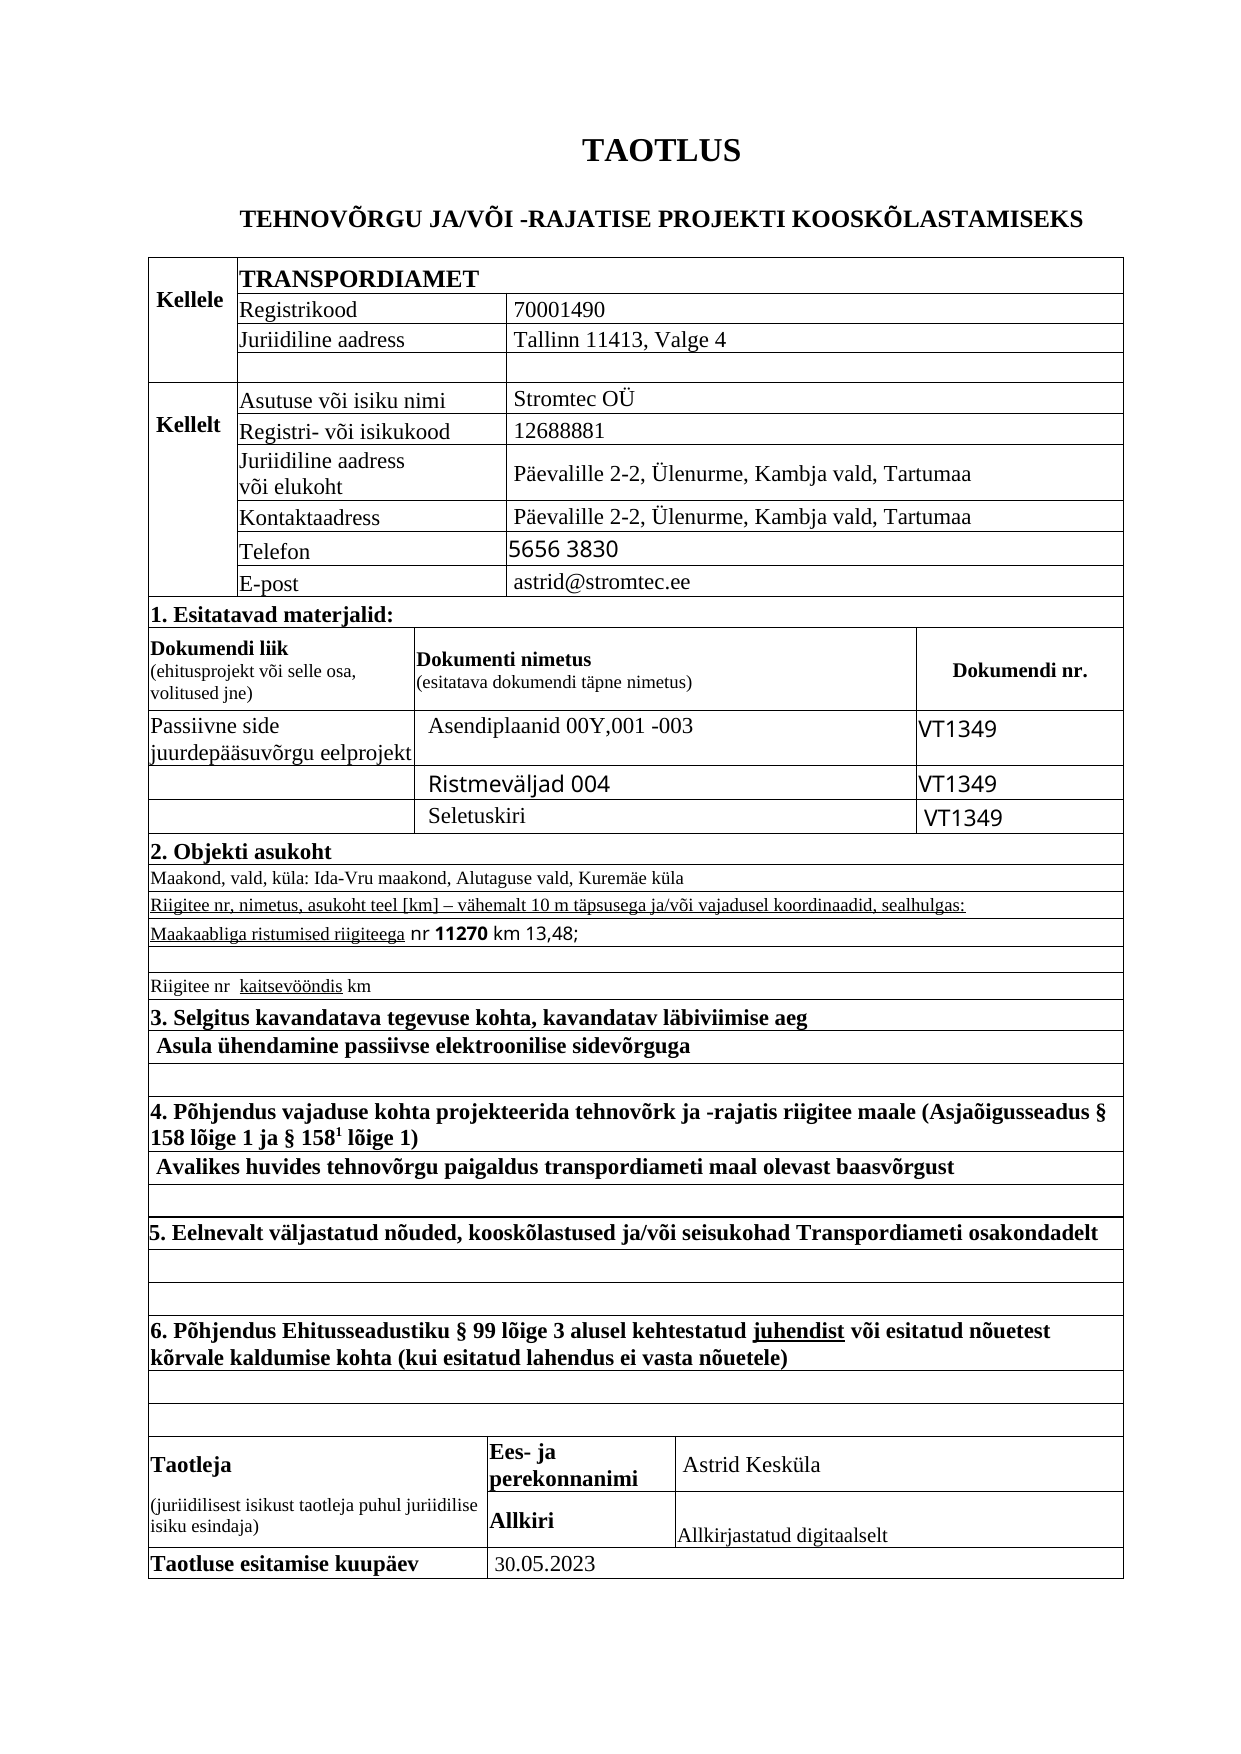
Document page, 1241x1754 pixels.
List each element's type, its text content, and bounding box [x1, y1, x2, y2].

table_header TRANSPORDIAMET [238, 258, 1123, 293]
table_cell Taotleja [149, 1437, 487, 1491]
table_cell 1. Esitatavad materjalid: [149, 597, 1123, 627]
table_cell Riigitee nr, nimetus, asukoht teel [km] – vähemalt 10 m täpsusega ja/või vajadusel koordinaadid, sealhulgas: [149, 892, 1123, 917]
table_cell [149, 1250, 1123, 1282]
table_cell E-post [238, 566, 506, 596]
text TAOTLUS [177, 130, 1146, 168]
table_cell (juriidilisest isikust taotleja puhul juriidilise isiku esindaja) [149, 1491, 487, 1547]
table_cell Dokumendi nr. [917, 628, 1123, 710]
table_cell Avalikes huvides tehnovõrgu paigaldus transpordiameti maal olevast baasvõrgust [149, 1152, 1123, 1184]
table_cell 2. Objekti asukoht [149, 834, 1123, 864]
table_cell Riigitee nr kaitsevööndis km [149, 973, 1123, 999]
table_cell Maakond, vald, küla: Ida-Vru maakond, Alutaguse vald, Kuremäe küla [149, 865, 1123, 891]
table_cell [149, 1185, 1123, 1216]
table_cell Seletuskiri [415, 800, 916, 833]
table_cell 5. Eelnevalt väljastatud nõuded, kooskõlastused ja/või seisukohad Transpordiameti osakondadelt [149, 1218, 1123, 1249]
table_cell Asutuse või isiku nimi [238, 383, 506, 413]
table_cell Dokumendi liik (ehitusprojekt või selle osa, volitused jne) [149, 628, 414, 710]
table_cell [149, 766, 414, 799]
table_cell Allkiri [488, 1492, 675, 1547]
table_cell [149, 1283, 1123, 1315]
table_cell [507, 353, 1123, 382]
table_cell 30.05.2023 [488, 1548, 1123, 1578]
table_cell Ristmeväljad 004 [415, 766, 916, 799]
table_cell 70001490 [507, 294, 1123, 322]
table_cell Päevalille 2-2, Ülenurme, Kambja vald, Tartumaa [507, 445, 1123, 499]
table_cell Asendiplaanid 00Y,001 -003 [415, 711, 916, 765]
table_cell [149, 1371, 1123, 1403]
table_cell [149, 1064, 1123, 1096]
table_cell Passiivne side juurdepääsuvõrgu eelprojekt [149, 711, 414, 765]
table_cell 4. Põhjendus vajaduse kohta projekteerida tehnovõrk ja -rajatis riigitee maale (Asjaõigusseadus § 158 lõige 1 ja § 1581 lõige 1) [149, 1097, 1123, 1151]
table_cell Stromtec OÜ [507, 383, 1123, 413]
table_cell Juriidiline aadress [238, 324, 506, 352]
table_cell Tallinn 11413, Valge 4 [507, 324, 1123, 352]
table_cell VT1349 [917, 766, 1123, 799]
table_cell Päevalille 2-2, Ülenurme, Kambja vald, Tartumaa [507, 501, 1123, 531]
table_cell Asula ühendamine passiivse elektroonilise sidevõrguga [149, 1031, 1123, 1063]
table_cell Telefon [238, 532, 506, 565]
table_cell Allkirjastatud digitaalselt [676, 1492, 1123, 1547]
table_cell [149, 800, 414, 833]
table_cell 12688881 [507, 414, 1123, 444]
table_cell Dokumenti nimetus (esitatava dokumendi täpne nimetus) [415, 628, 916, 710]
table_cell Maakaabliga ristumised riigiteega nr 11270 km 13,48; [149, 919, 1123, 946]
table_cell [238, 353, 506, 382]
table_cell 6. Põhjendus Ehitusseadustiku § 99 lõige 3 alusel kehtestatud juhendist või esitatud nõuetest kõrvale kaldumise kohta (kui esitatud lahendus ei vasta nõuetele) [149, 1316, 1123, 1370]
table_cell Taotluse esitamise kuupäev [149, 1548, 487, 1578]
table_cell Astrid Kesküla [676, 1437, 1123, 1491]
table_cell Ees- ja perekonnanimi [488, 1437, 675, 1491]
table_cell VT1349 [917, 711, 1123, 765]
table_cell Registrikood [238, 294, 506, 322]
table_cell Registri- või isikukood [238, 414, 506, 444]
table_cell Kontaktaadress [238, 501, 506, 531]
table_cell Kellelt [149, 383, 237, 596]
text TEHNOVÕRGU JA/VÕI -RAJATISE PROJEKTI KOOSKÕLASTAMISEKS [177, 204, 1146, 233]
table_cell [149, 1404, 1123, 1436]
table_cell VT1349 [917, 800, 1123, 833]
table_cell [149, 947, 1123, 972]
table_cell 5656 3830 [507, 532, 1123, 565]
table_cell 3. Selgitus kavandatava tegevuse kohta, kavandatav läbiviimise aeg [149, 1000, 1123, 1030]
table_cell Juriidiline aadress või elukoht [238, 445, 506, 499]
table_header Kellele [149, 258, 237, 382]
table_cell astrid@stromtec.ee [507, 566, 1123, 596]
